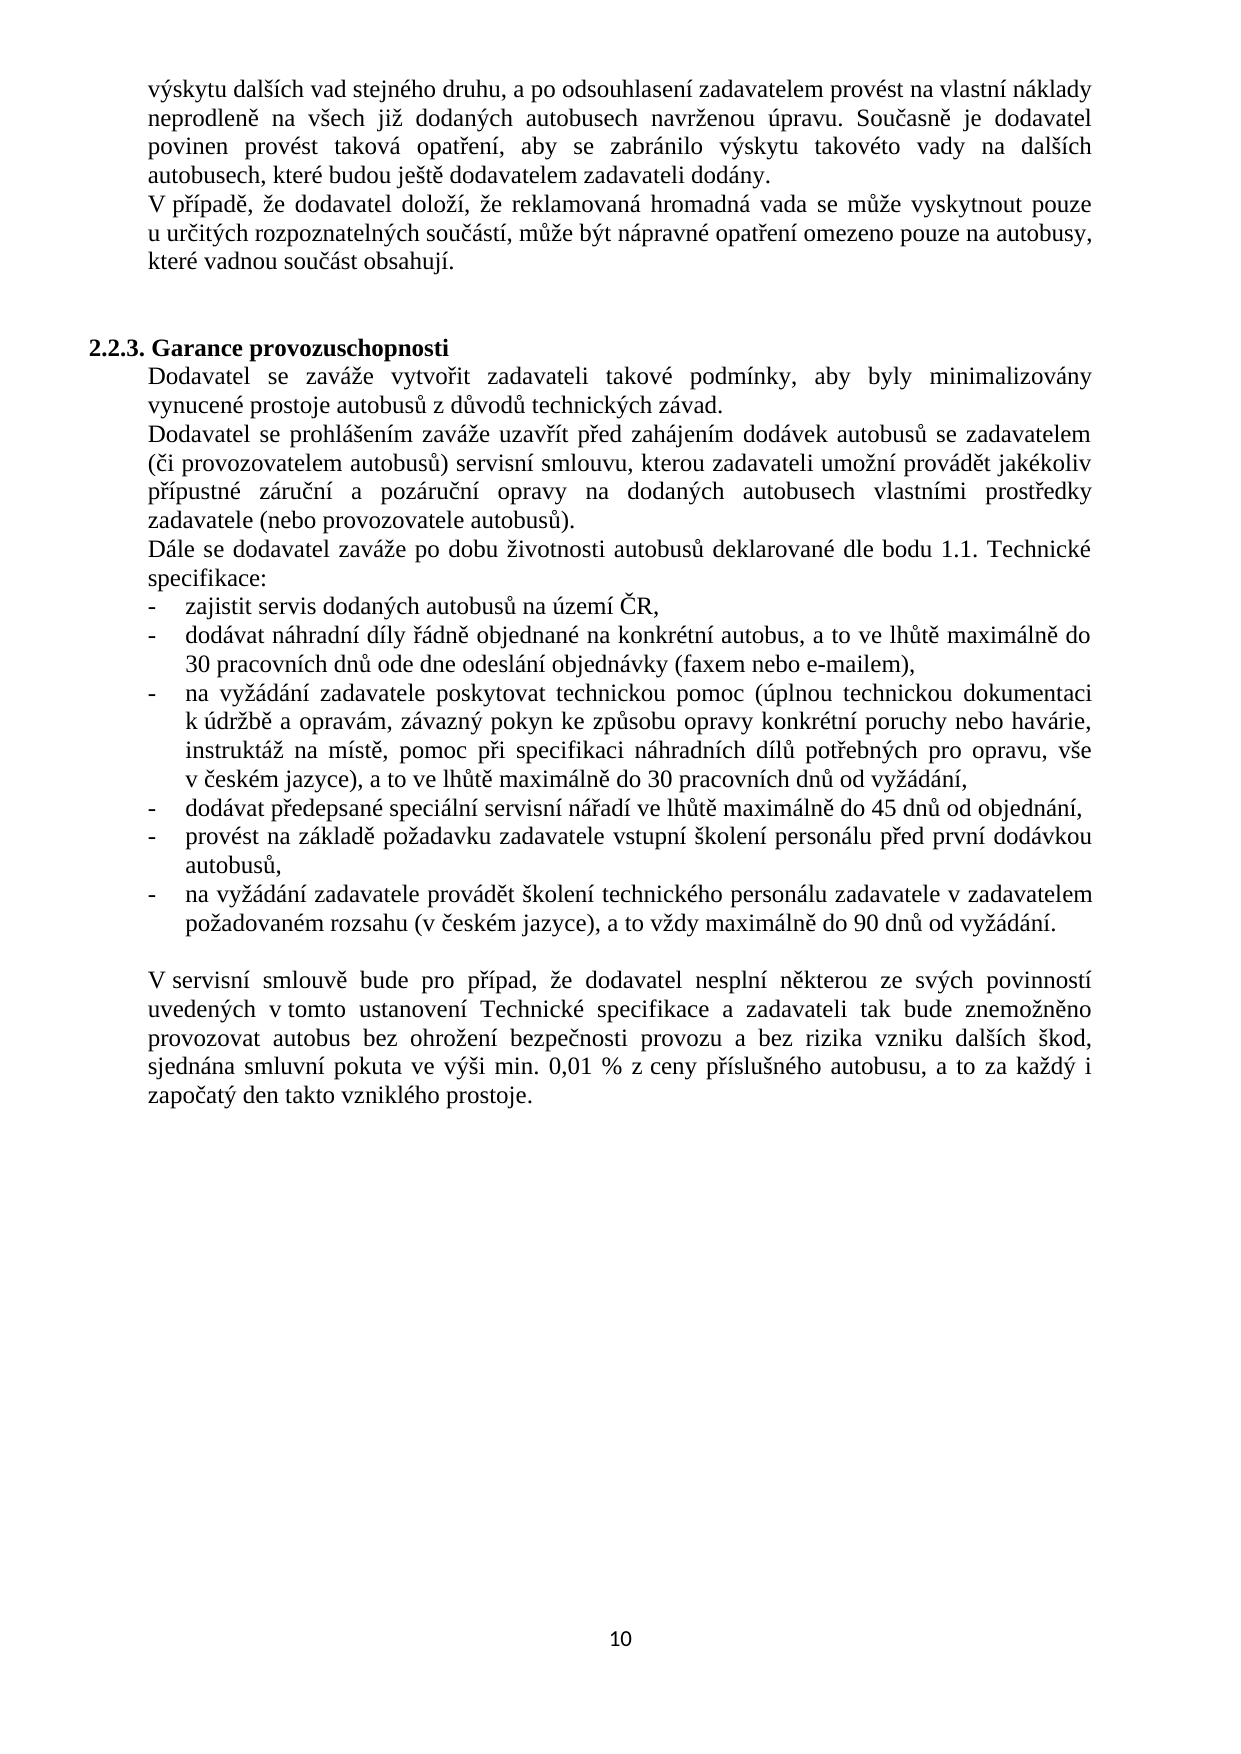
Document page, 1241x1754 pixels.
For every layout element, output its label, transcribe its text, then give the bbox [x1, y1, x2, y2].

text Dále se dodavatel zaváže po dobu životnosti autobusů deklarované dle bodu 1.1. Technické specifikace: [148, 534, 1092, 591]
text V servisní smlouvě bude pro případ, že dodavatel nesplní některou ze svých povinností uvedených v tomto ustanovení Technické specifikace a zadavateli tak bude znemožněno provozovat autobus bez ohrožení bezpečnosti provozu a bez rizika vzniku dalších škod, sjednána smluvní pokuta ve výši min. 0,01 % z ceny příslušného autobusu, a to za každý i započatý den takto vzniklého prostoje. [148, 965, 1092, 1109]
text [148, 74, 1092, 189]
text Dodavatel se prohlášením zaváže uzavřít před zahájením dodávek autobusů se zadavatelem (či provozovatelem autobusů) servisní smlouvu, kterou zadavateli umožní provádět jakékoliv přípustné záruční a pozáruční opravy na dodaných autobusech vlastními prostředky zadavatele (nebo provozovatele autobusů). [148, 419, 1092, 534]
text Dodavatel se zaváže vytvořit zadavateli takové podmínky, aby byly minimalizovány vynucené prostoje autobusů z důvodů technických závad. [148, 361, 1092, 419]
text 2.2.3. Garance provozuschopnosti [89, 333, 1092, 361]
list na vyžádání zadavatele poskytovat technickou pomoc (úplnou technickou dokumentaci k údržbě a opravám, závazný pokyn ke způsobu opravy konkrétní poruchy nebo havárie, instruktáž na místě, pomoc při specifikaci náhradních dílů potřebných pro opravu, vše v českém jazyce), a to ve lhůtě maximálně do 30 pracovních dnů od vyžádání, [148, 678, 1092, 793]
list dodávat předepsané speciální servisní nářadí ve lhůtě maximálně do 45 dnů od objednání, [148, 793, 1092, 821]
list zajistit servis dodaných autobusů na území ČR, [148, 591, 1092, 620]
list provést na základě požadavku zadavatele vstupní školení personálu před první dodávkou autobusů, [148, 821, 1092, 879]
list dodávat náhradní díly řádně objednané na konkrétní autobus, a to ve lhůtě maximálně do 30 pracovních dnů ode dne odeslání objednávky (faxem nebo e-mailem), [148, 620, 1092, 678]
text V případě, že dodavatel doloží, že reklamovaná hromadná vada se může vyskytnout pouze u určitých rozpoznatelných součástí, může být nápravné opatření omezeno pouze na autobusy, které vadnou součást obsahují. [148, 189, 1092, 275]
list na vyžádání zadavatele provádět školení technického personálu zadavatele v zadavatelem požadovaném rozsahu (v českém jazyce), a to vždy maximálně do 90 dnů od vyžádání. [148, 879, 1092, 936]
